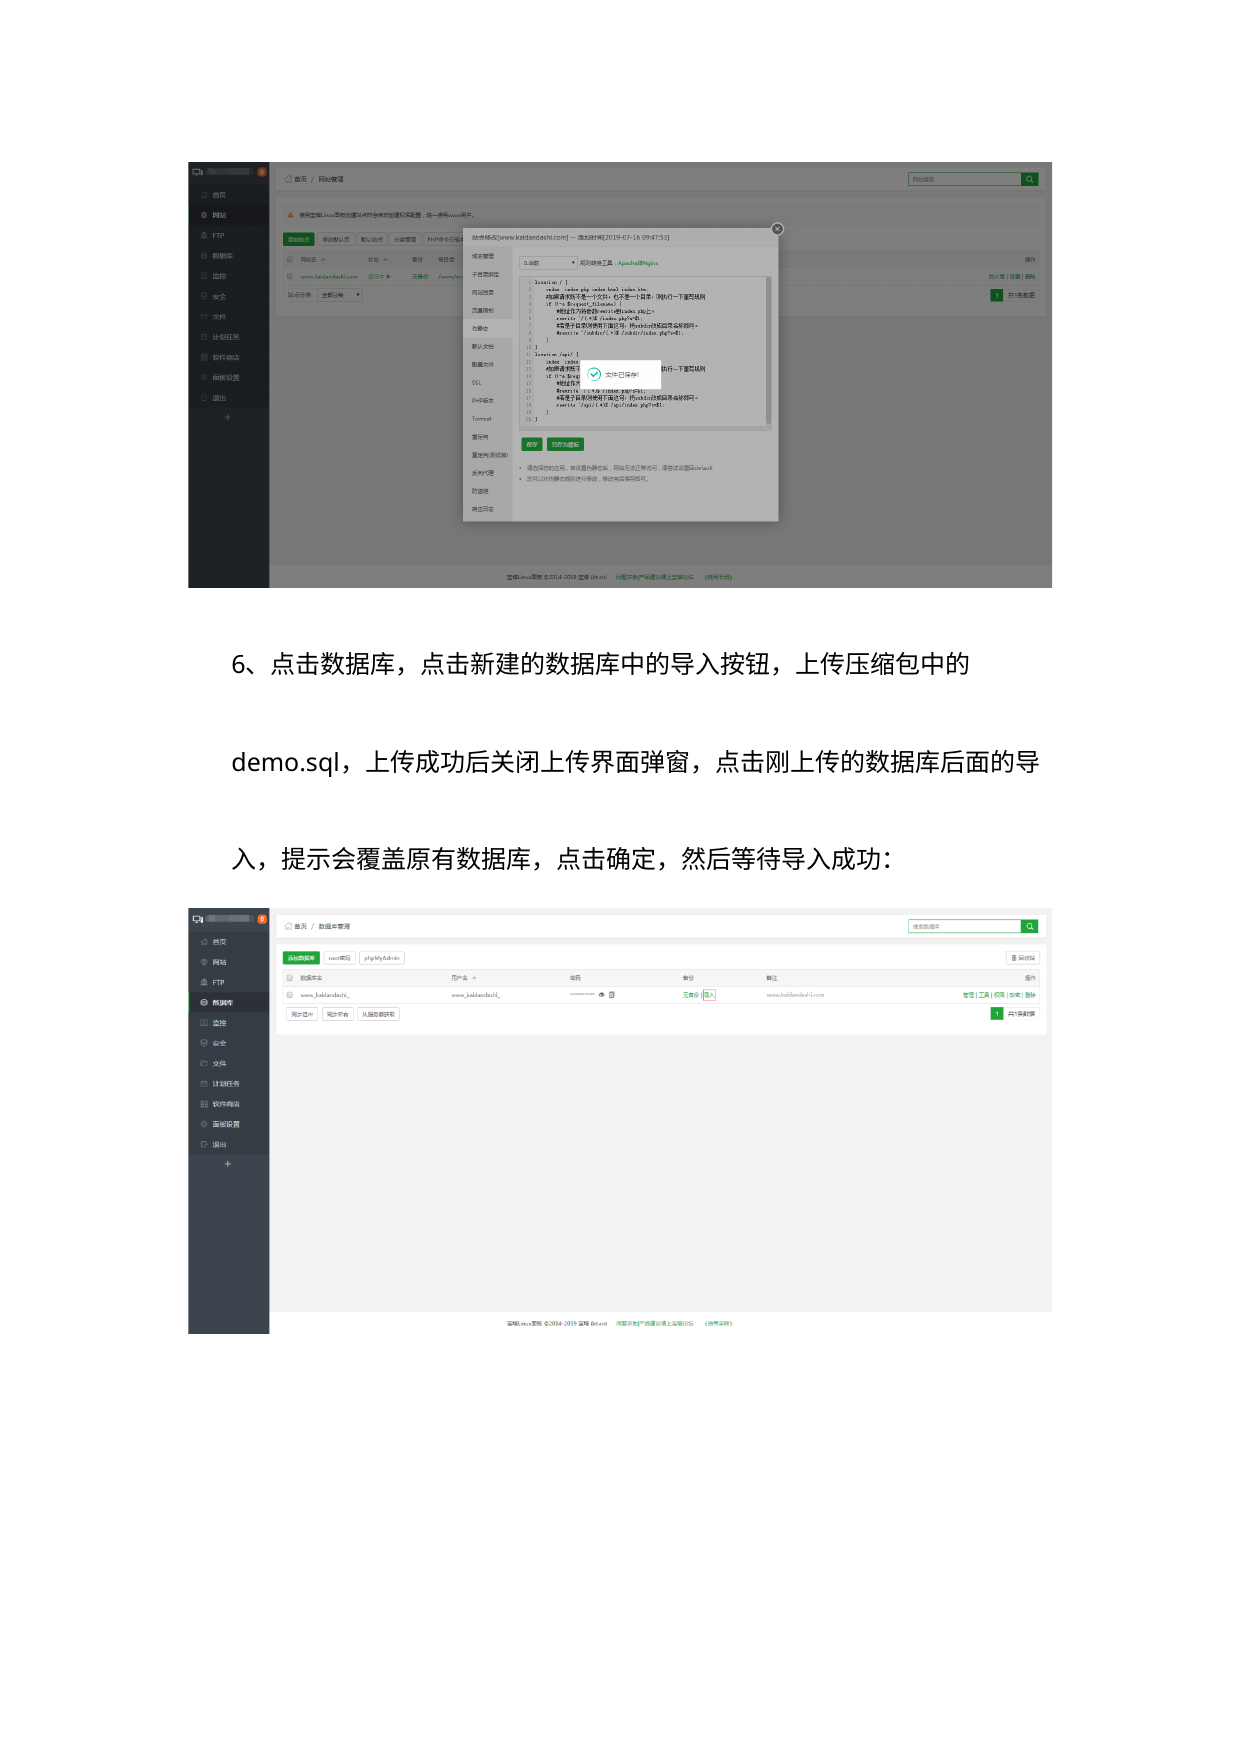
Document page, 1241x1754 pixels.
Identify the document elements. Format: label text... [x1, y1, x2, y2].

picture [188, 908, 1053, 1334]
list 点击数据库，点击新建的数据库中的导入按钮，上传压缩包中的demo.sql，上传成功后关闭上传界面弹窗，点击刚上传的数据库后面的导入，提示会覆盖原有数据库，点击确定，然后等待导入成功： [231, 630, 1053, 890]
picture [188, 162, 1053, 588]
